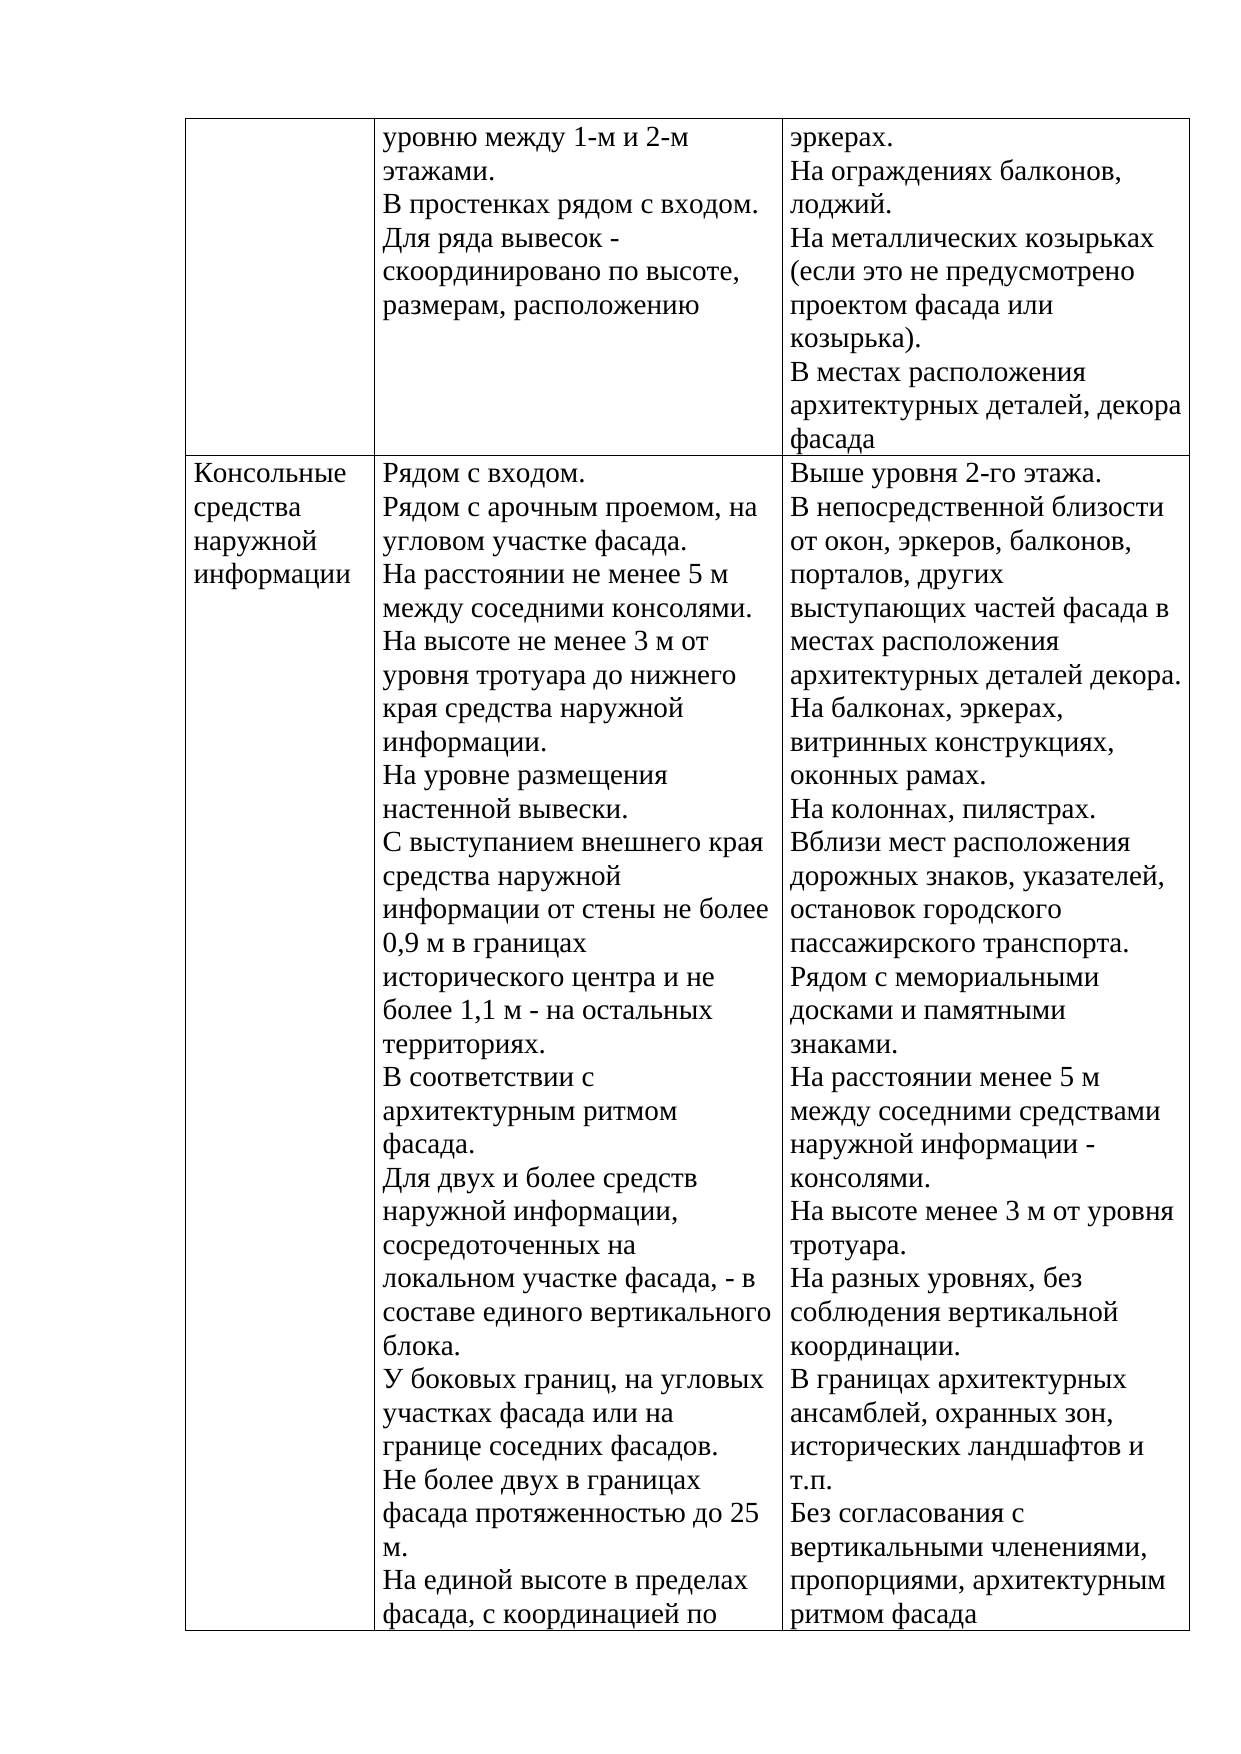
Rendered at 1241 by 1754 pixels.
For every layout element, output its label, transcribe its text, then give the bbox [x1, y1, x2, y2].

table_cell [186, 456, 374, 1629]
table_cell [783, 119, 1189, 454]
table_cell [186, 119, 374, 454]
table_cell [375, 119, 782, 454]
